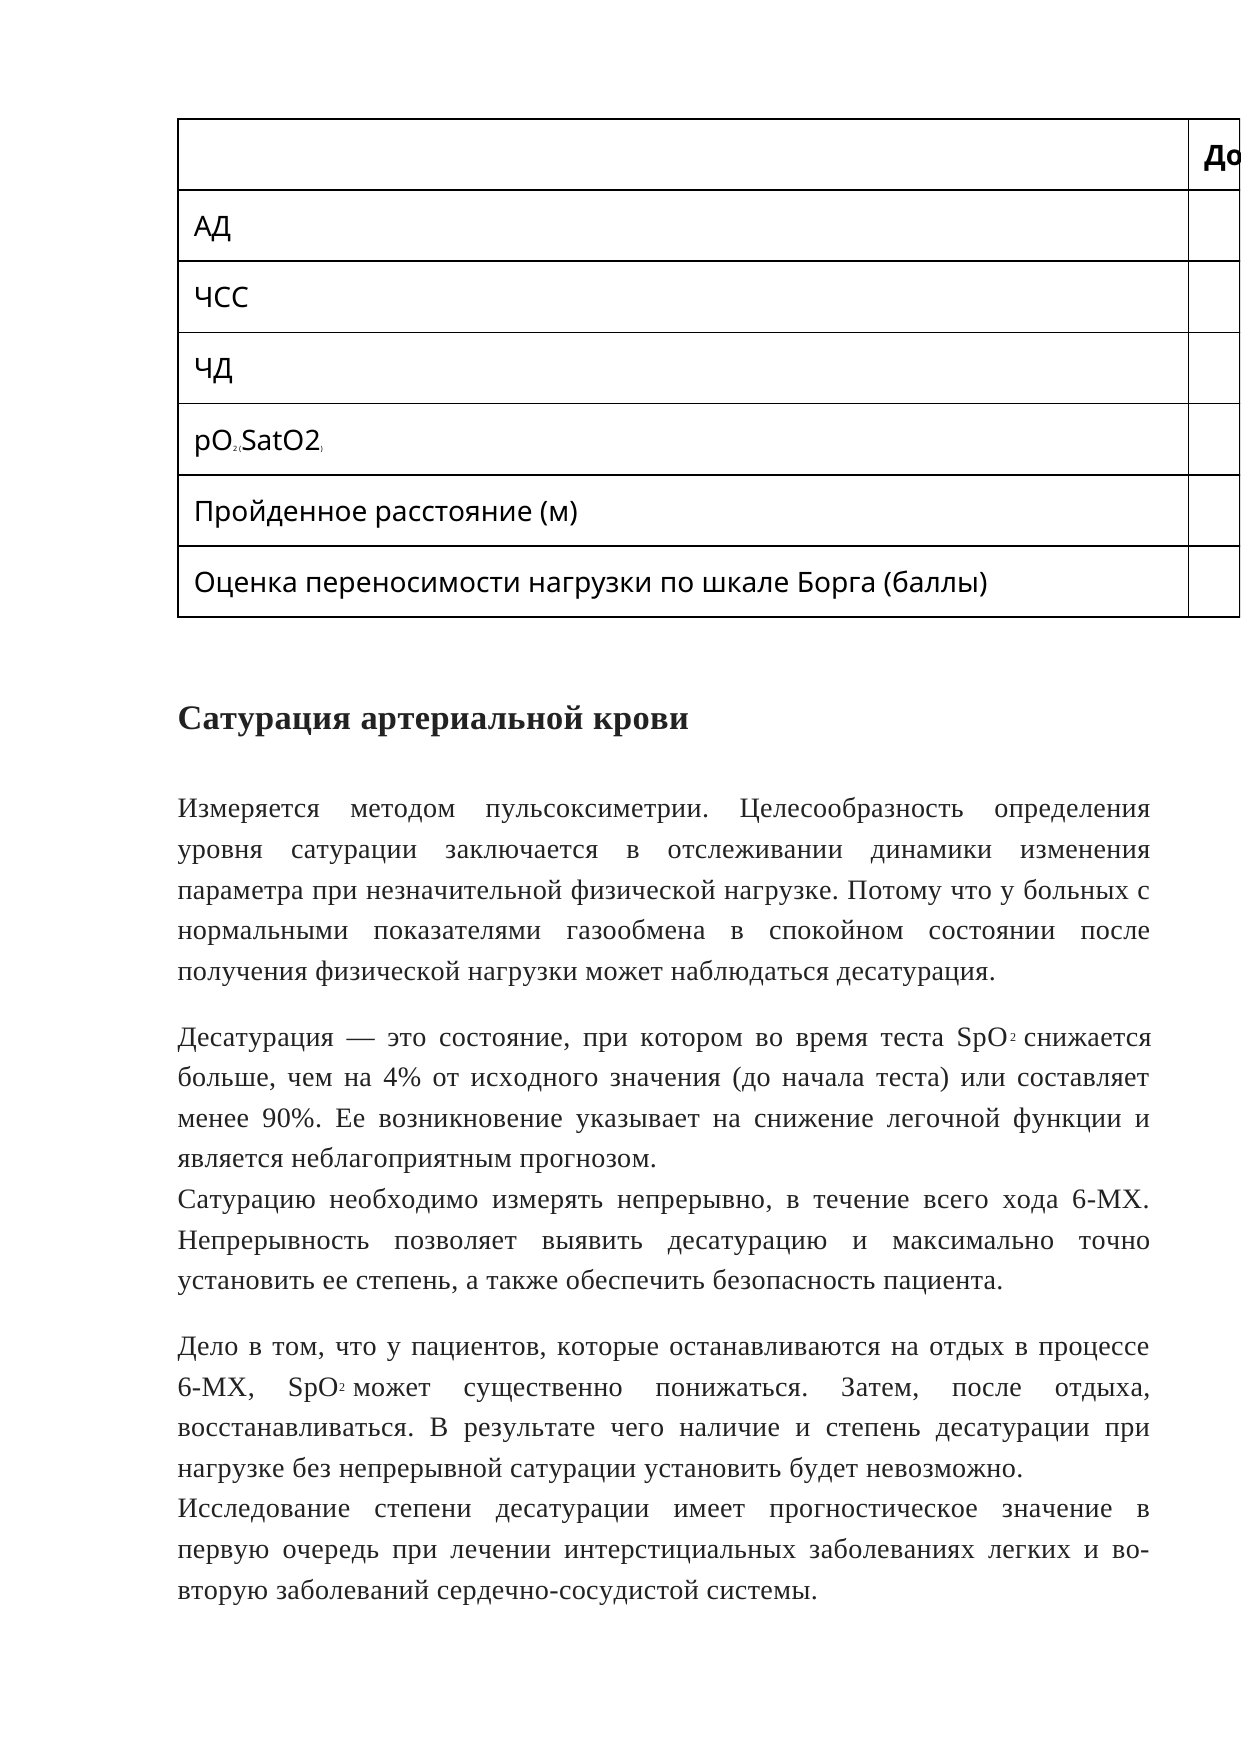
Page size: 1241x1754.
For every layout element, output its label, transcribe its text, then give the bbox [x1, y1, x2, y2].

text Сатурацию необходимо измерять непрерывно, в течение всего хода 6-МХ. Непрерывность позволяет выявить десатурацию и максимально точно установить ее степень, а также обеспечить безопасность пациента. [177, 1174, 1152, 1296]
table_cell АД [179, 191, 1188, 260]
table_cell ЧД [179, 333, 1188, 403]
text Исследование степени десатурации имеет прогностическое значение в первую очередь при лечении интерстициальных заболеваниях легких и во-вторую заболеваний сердечно-сосудистой системы. [177, 1483, 1152, 1605]
table_cell [1189, 404, 1239, 474]
text Дело в том, что у пациентов, которые останавливаются на отдых в процессе 6-МХ, SpO2 может существенно понижаться. Затем, после отдыха, восстанавливаться. В результате чего наличие и степень десатурации при нагрузке без непрерывной сатурации установить будет невозможно. [177, 1321, 1152, 1483]
table_header [179, 120, 1188, 189]
table_cell [1189, 262, 1239, 332]
table_cell рО2 (SatO2) [179, 404, 1188, 474]
table_cell ЧСС [179, 262, 1188, 332]
table_cell Оценка переносимости нагрузки по шкале Борга (баллы) [179, 547, 1188, 616]
text Измеряется методом пульсоксиметрии. Целесообразность определения уровня сатурации заключается в отслеживании динамики изменения параметра при незначительной физической нагрузке. Потому что у больных с нормальными показателями газообмена в спокойном состоянии после получения физической нагрузки может наблюдаться десатурация. [177, 783, 1152, 986]
table_cell [1189, 333, 1239, 403]
table_cell Пройденное расстояние (м) [179, 476, 1188, 545]
text Сатурация артериальной крови [177, 696, 1152, 736]
table_cell [1189, 547, 1239, 616]
table_header До теста [1189, 120, 1239, 189]
table_cell [1189, 191, 1239, 260]
text Десатурация — это состояние, при котором во время теста SpO2 снижается больше, чем на 4% от исходного значения (до начала теста) или составляет менее 90%. Ее возникновение указывает на снижение легочной функции и является неблагоприятным прогнозом. [177, 1011, 1152, 1174]
table_cell [1189, 476, 1239, 545]
